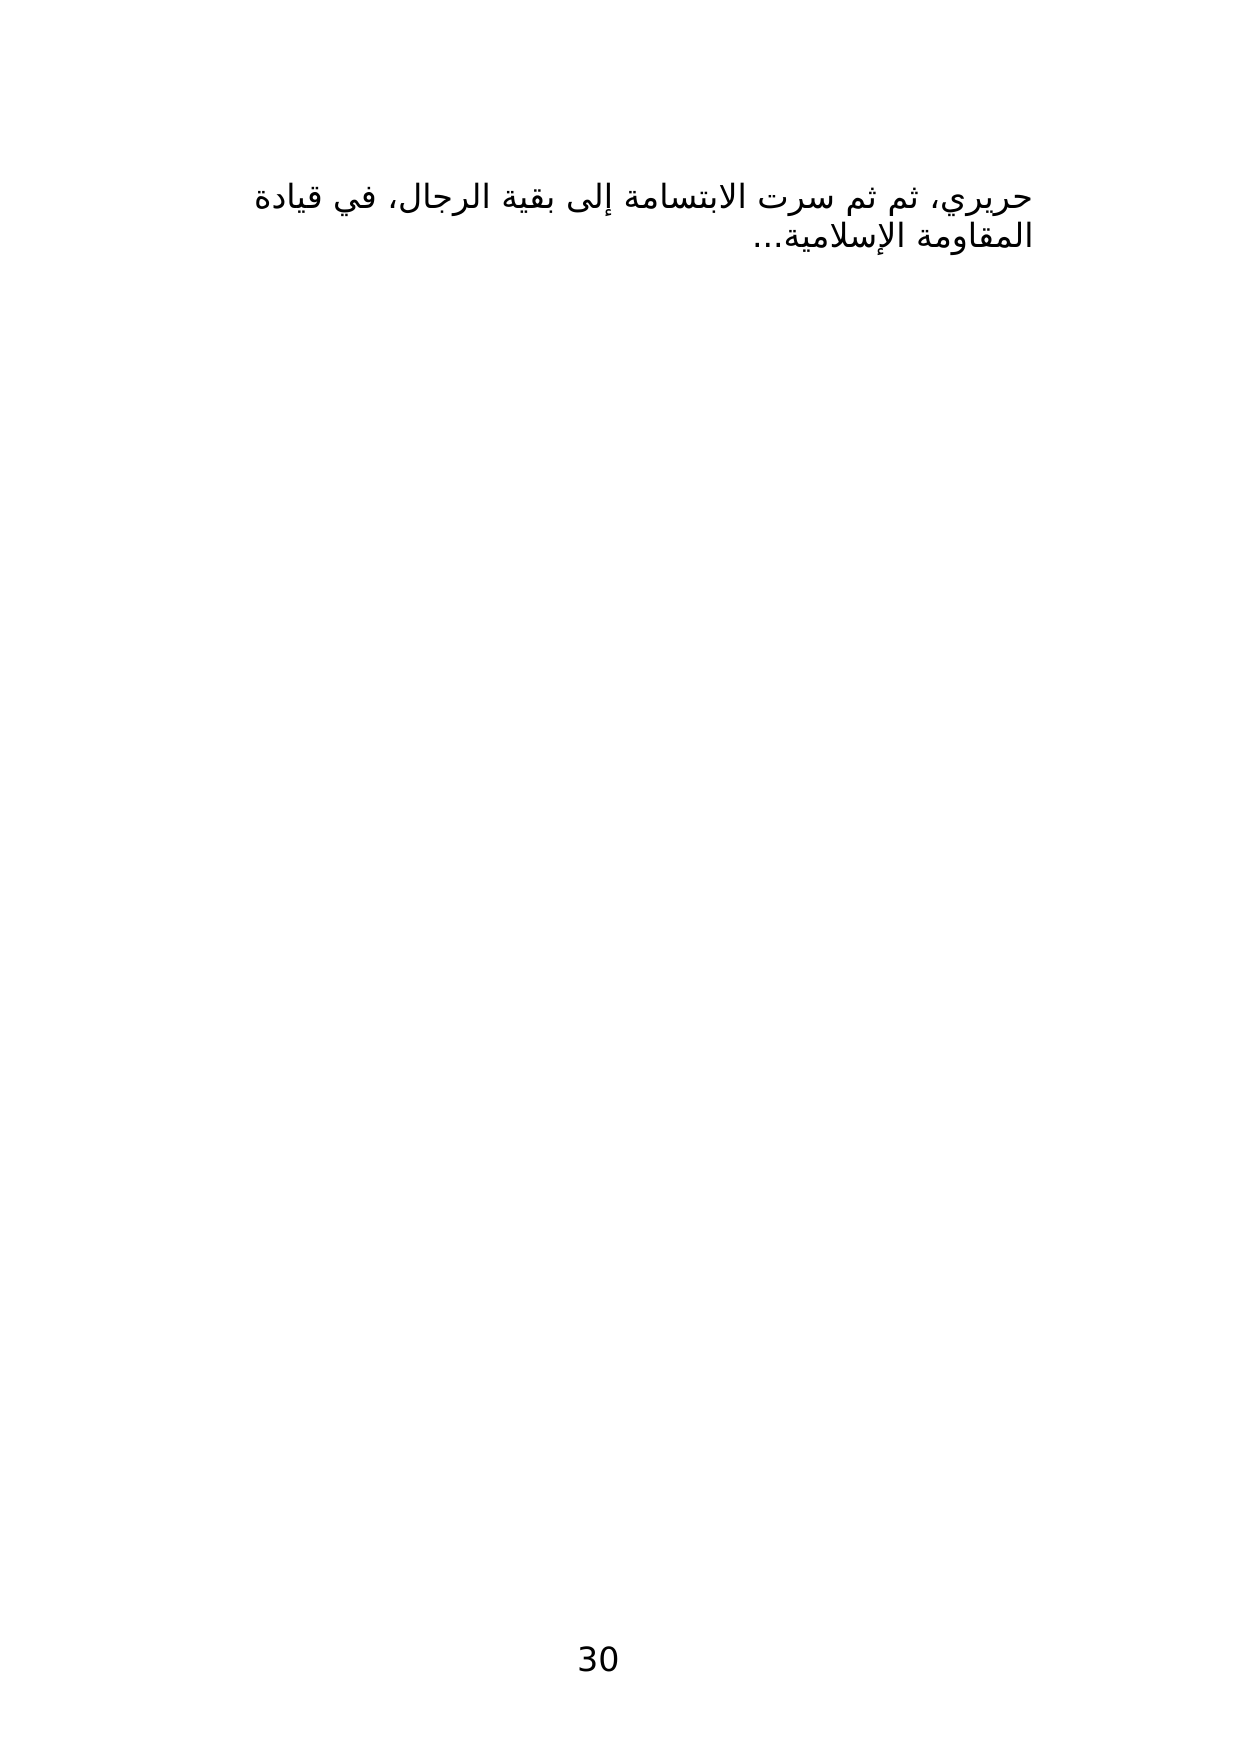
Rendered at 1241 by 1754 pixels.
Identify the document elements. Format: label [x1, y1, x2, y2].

text [222, 177, 1033, 255]
